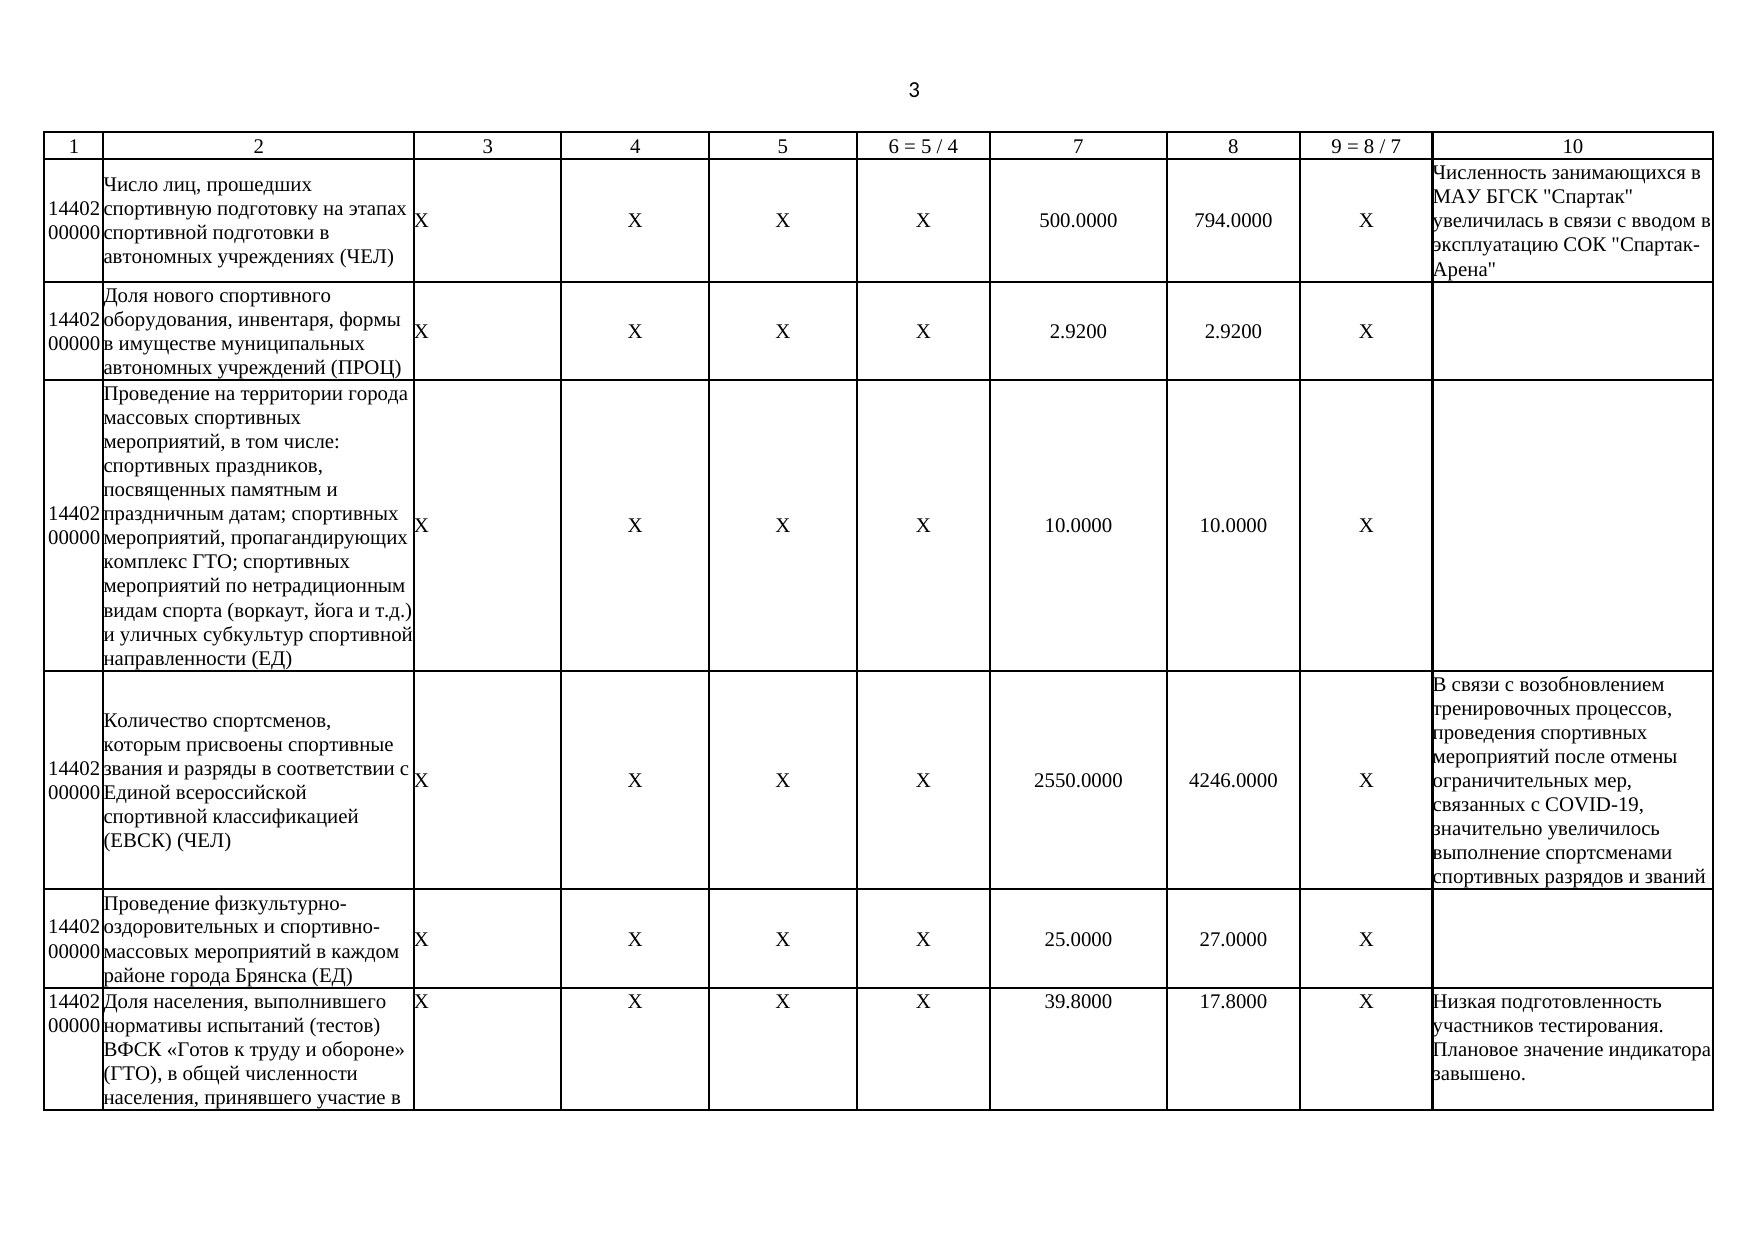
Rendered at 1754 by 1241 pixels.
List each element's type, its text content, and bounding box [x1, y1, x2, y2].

table_cell X [562, 672, 708, 888]
table_header 7 [991, 133, 1166, 158]
table_cell 1440200000 [45, 890, 102, 987]
table_cell 25.0000 [991, 890, 1166, 987]
table_cell X [858, 381, 989, 670]
table_cell Проведение физкультурно-оздоровительных и спортивно-массовых мероприятий в каждом районе города Брянска (ЕД) [104, 890, 413, 987]
table_header 2 [104, 133, 413, 158]
table_cell [1434, 890, 1712, 987]
table_cell 1440200000 [45, 160, 102, 281]
table_cell X [858, 160, 989, 281]
table_header 3 [415, 133, 560, 158]
table_cell X [710, 160, 856, 281]
table_cell X [1301, 890, 1431, 987]
table_cell Численность занимающихся в МАУ БГСК "Спартак" увеличилась в связи с вводом в эксплуатацию СОК "Спартак-Арена" [1434, 160, 1712, 281]
table_cell 500.0000 [991, 160, 1166, 281]
table_cell 10.0000 [991, 381, 1166, 670]
table_cell X [858, 283, 989, 379]
table_cell X [1301, 381, 1431, 670]
table_cell X [1301, 160, 1431, 281]
table_cell X [562, 160, 708, 281]
table_cell 1440200000 [45, 381, 102, 670]
table_cell 2550.0000 [991, 672, 1166, 888]
table_cell 39.8000 [991, 989, 1166, 1109]
table_header 10 [1434, 133, 1712, 158]
table_cell X [858, 989, 989, 1109]
table_cell Число лиц, прошедших спортивную подготовку на этапах спортивной подготовки в автономных учреждениях (ЧЕЛ) [104, 160, 413, 281]
table_cell Проведение на территории города массовых спортивных мероприятий, в том числе: спортивных праздников, посвященных памятным и праздничным датам; спортивных мероприятий, пропагандирующих комплекс ГТО; спортивных мероприятий по нетрадиционным видам спорта (воркаут, йога и т.д.) и уличных субкультур спортивной направленности (ЕД) [104, 381, 413, 670]
table_cell X [858, 890, 989, 987]
table_cell В связи с возобновлением тренировочных процессов, проведения спортивных мероприятий после отмены ограничительных мер, связанных с COVID-19, значительно увеличилось выполнение спортсменами спортивных разрядов и званий [1434, 672, 1712, 888]
table_cell 2.9200 [991, 283, 1166, 379]
table_header 1 [45, 133, 102, 158]
table_cell 17.8000 [1168, 989, 1299, 1109]
table_cell X [1301, 672, 1431, 888]
table_cell 1440200000 [45, 672, 102, 888]
table_cell X [415, 890, 560, 987]
table_cell Количество спортсменов, которым присвоены спортивные звания и разряды в соответствии с Единой всероссийской спортивной классификацией (ЕВСК) (ЧЕЛ) [104, 672, 413, 888]
table_header 8 [1168, 133, 1299, 158]
table_cell X [710, 989, 856, 1109]
table_cell [1434, 283, 1712, 379]
table_cell X [710, 890, 856, 987]
table_cell X [415, 283, 560, 379]
table_cell X [562, 381, 708, 670]
table_cell Доля нового спортивного оборудования, инвентаря, формы в имуществе муниципальных автономных учреждений (ПРОЦ) [104, 283, 413, 379]
table_cell 794.0000 [1168, 160, 1299, 281]
table_cell 10.0000 [1168, 381, 1299, 670]
table_cell X [710, 672, 856, 888]
table_cell X [562, 890, 708, 987]
table_cell 2.9200 [1168, 283, 1299, 379]
table_cell X [415, 672, 560, 888]
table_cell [1434, 989, 1712, 1109]
table_cell 1440200000 [45, 989, 102, 1109]
table_cell X [1301, 989, 1431, 1109]
table_cell 4246.0000 [1168, 672, 1299, 888]
table_cell [1434, 381, 1712, 670]
table_cell 1440200000 [45, 283, 102, 379]
table_header 5 [710, 133, 856, 158]
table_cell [104, 989, 413, 1109]
table_cell 27.0000 [1168, 890, 1299, 987]
table_header 4 [562, 133, 708, 158]
table_cell X [710, 381, 856, 670]
table_cell X [1301, 283, 1431, 379]
table_cell X [415, 381, 560, 670]
table_cell X [415, 160, 560, 281]
table_cell X [562, 283, 708, 379]
table_cell X [710, 283, 856, 379]
table_header 9 = 8 / 7 [1301, 133, 1431, 158]
table_header 6 = 5 / 4 [858, 133, 989, 158]
table_cell X [562, 989, 708, 1109]
table_cell X [858, 672, 989, 888]
table_cell X [415, 989, 560, 1109]
